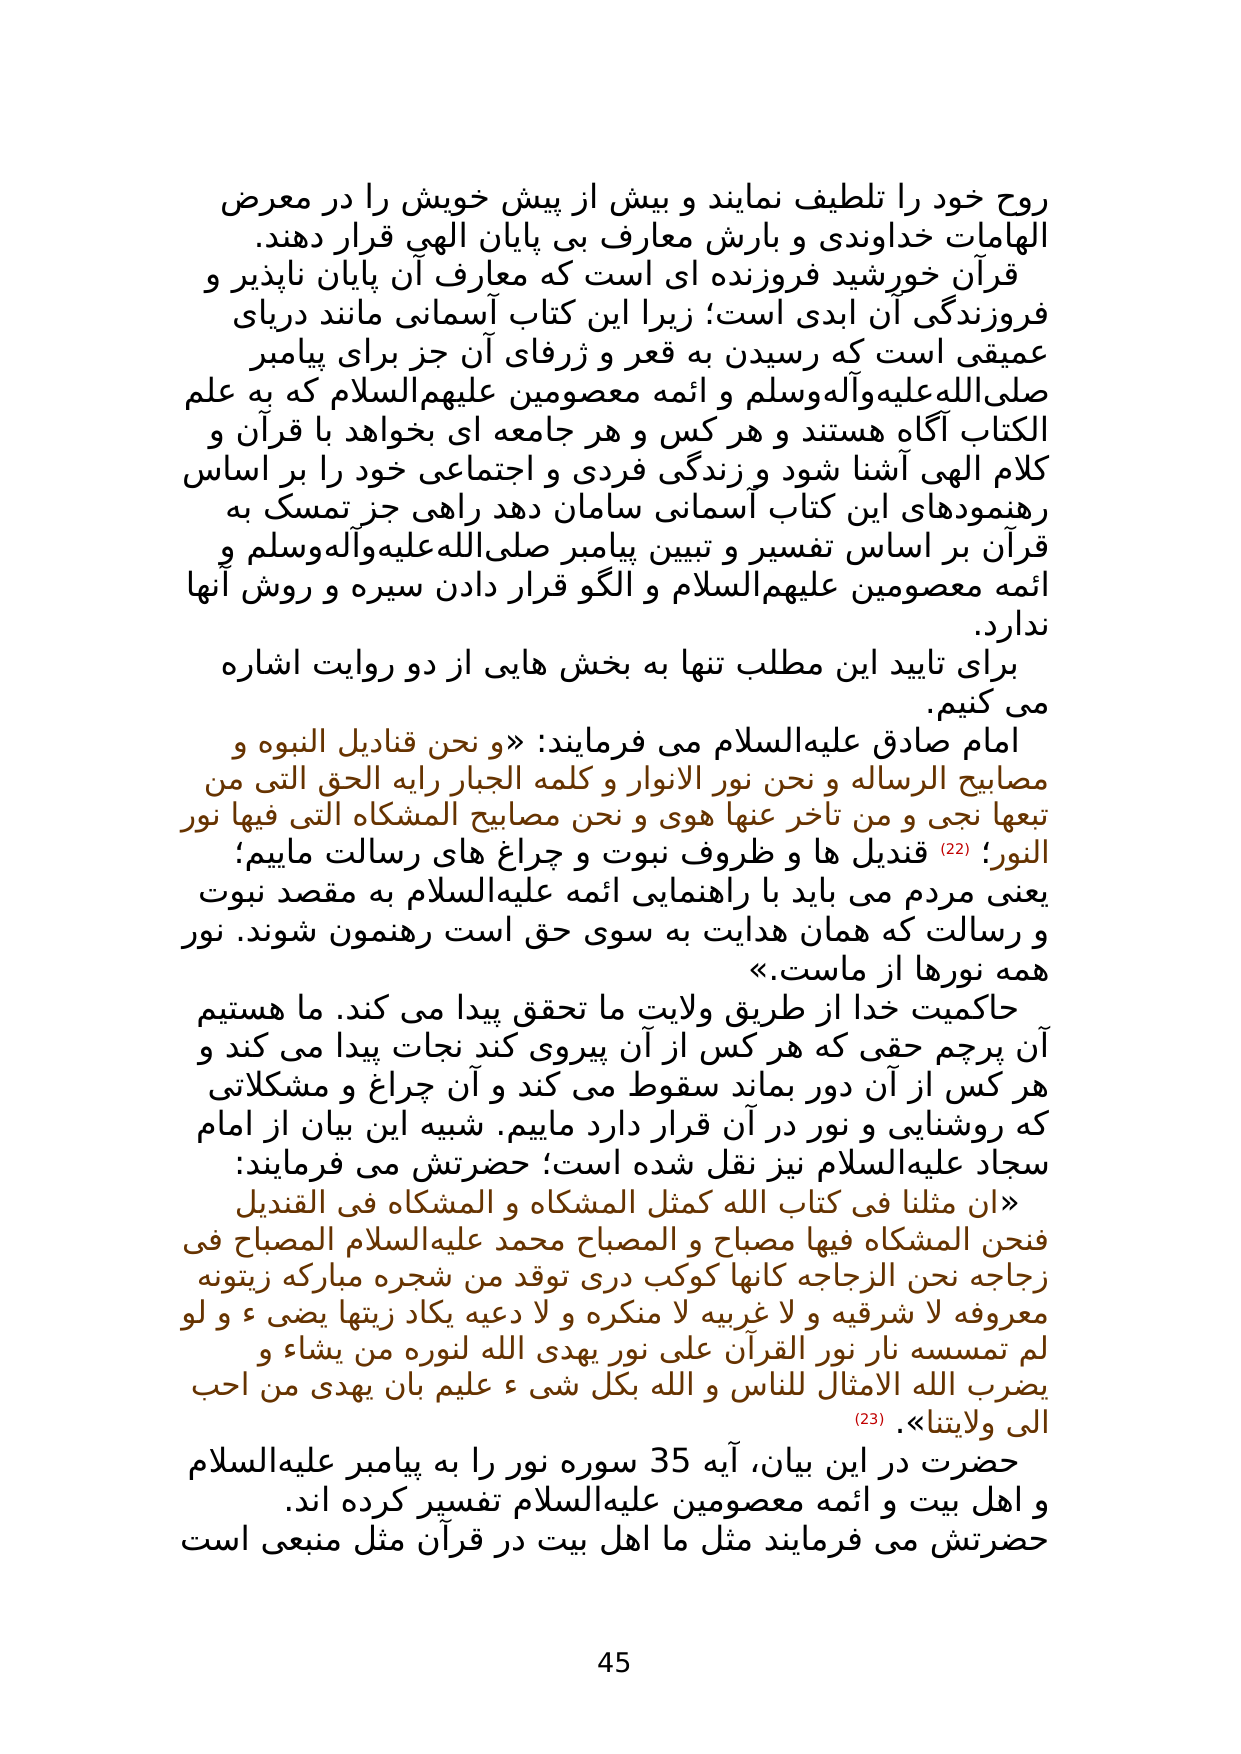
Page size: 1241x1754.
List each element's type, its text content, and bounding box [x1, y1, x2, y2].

text براى تاييد اين مطلب تنها به بخش هايى از دو روايت اشاره مى کنيم. [178, 643, 1050, 721]
text «ان مثلنا فى کتاب الله کمثل المشکاه و المشکاه فى القنديل فنحن المشکاه فيها مصباح و المصباح محمد عليه‌السلام المصباح فى زجاجه نحن الزجاجه کانها کوکب درى توقد من شجره مبارکه زيتونه معروفه لا شرقيه و لا غربيه لا منکره و لا دعيه يکاد زيتها يضى ء و لو لم تمسسه نار نور القرآن على نور يهدى الله لنوره من يشاء و يضرب الله الامثال للناس و الله بکل شى ء عليم بان يهدى من احب الى ولايتنا». (23) [178, 1182, 1050, 1442]
text حاکميت خدا از طريق ولايت ما تحقق پيدا مى کند. ما هستيم آن پرچم حقى که هر کس از آن پيروى کند نجات پيدا مى کند و هر کس از آن دور بماند سقوط مى کند و آن چراغ و مشکلاتى که روشنايى و نور در آن قرار دارد ماييم. شبيه اين بيان از امام سجاد عليه‌السلام نيز نقل شده است؛ حضرتش مى فرمايند: [178, 988, 1050, 1182]
text قرآن خورشيد فروزنده اى است که معارف آن پايان ناپذير و فروزندگى آن ابدى است؛ زيرا اين کتاب آسمانى مانند درياى عميقى است که رسيدن به قعر و ژرفاى آن جز براى پيامبر صلى‌الله‌عليه‌وآله‌وسلم و ائمه معصومين عليهم‌السلام که به علم الکتاب آگاه هستند و هر کس و هر جامعه اى بخواهد با قرآن و کلام الهى آشنا شود و زندگى فردى و اجتماعى خود را بر اساس رهنمودهاى اين کتاب آسمانى سامان دهد راهى جز تمسک به قرآن بر اساس تفسير و تبيين پيامبر صلى‌الله‌عليه‌وآله‌وسلم و ائمه معصومين عليهم‌السلام و الگو قرار دادن سيره و روش آنها ندارد. [178, 255, 1050, 643]
text امام صادق عليه‌السلام مى فرمايند: «و نحن قناديل النبوه و مصابيح الرساله و نحن نور الانوار و کلمه الجبار رايه الحق التى من تبعها نجى و من تاخر عنها هوى و نحن مصابيح المشکاه التى فيها نور النور؛ (22) قنديل ها و ظروف نبوت و چراغ هاى رسالت ماييم؛ يعنى مردم مى بايد با راهنمايى ائمه عليه‌السلام به مقصد نبوت و رسالت که همان هدايت به سوى حق است رهنمون شوند. نور همه نورها از ماست.» [178, 721, 1050, 988]
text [178, 177, 1050, 255]
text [178, 1442, 1050, 1558]
